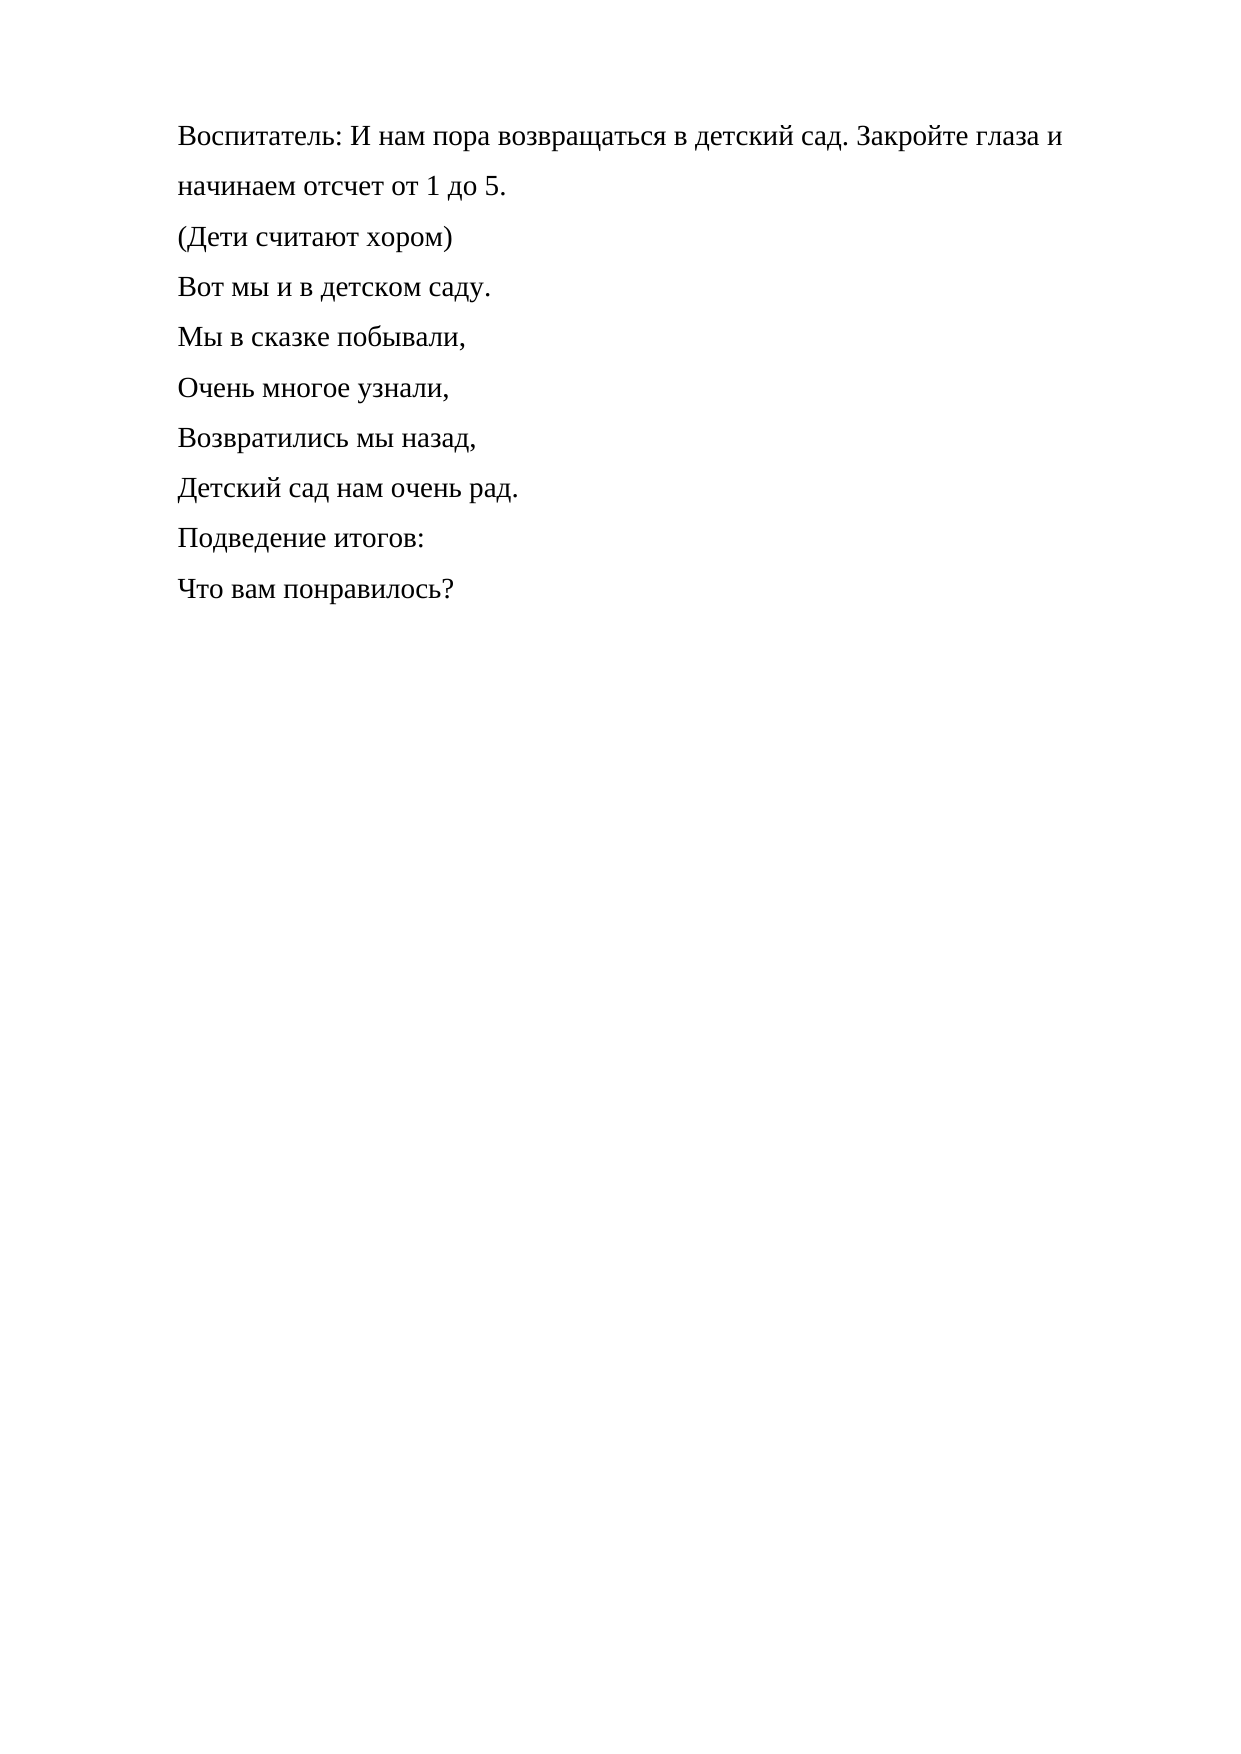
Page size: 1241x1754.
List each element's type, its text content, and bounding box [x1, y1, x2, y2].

text Подведение итогов: [177, 521, 1152, 554]
text Вот мы и в детском саду. Мы в сказке побывали, Очень многое узнали, Возвратились мы назад, Детский сад нам очень рад. [177, 269, 1152, 504]
text (Дети считают хором) [177, 219, 1152, 252]
text Что вам понравилось? [177, 571, 1152, 604]
text Воспитатель: И нам пора возвращаться в детский сад. Закройте глаза и начинаем отсчет от 1 до 5. [177, 118, 1152, 202]
